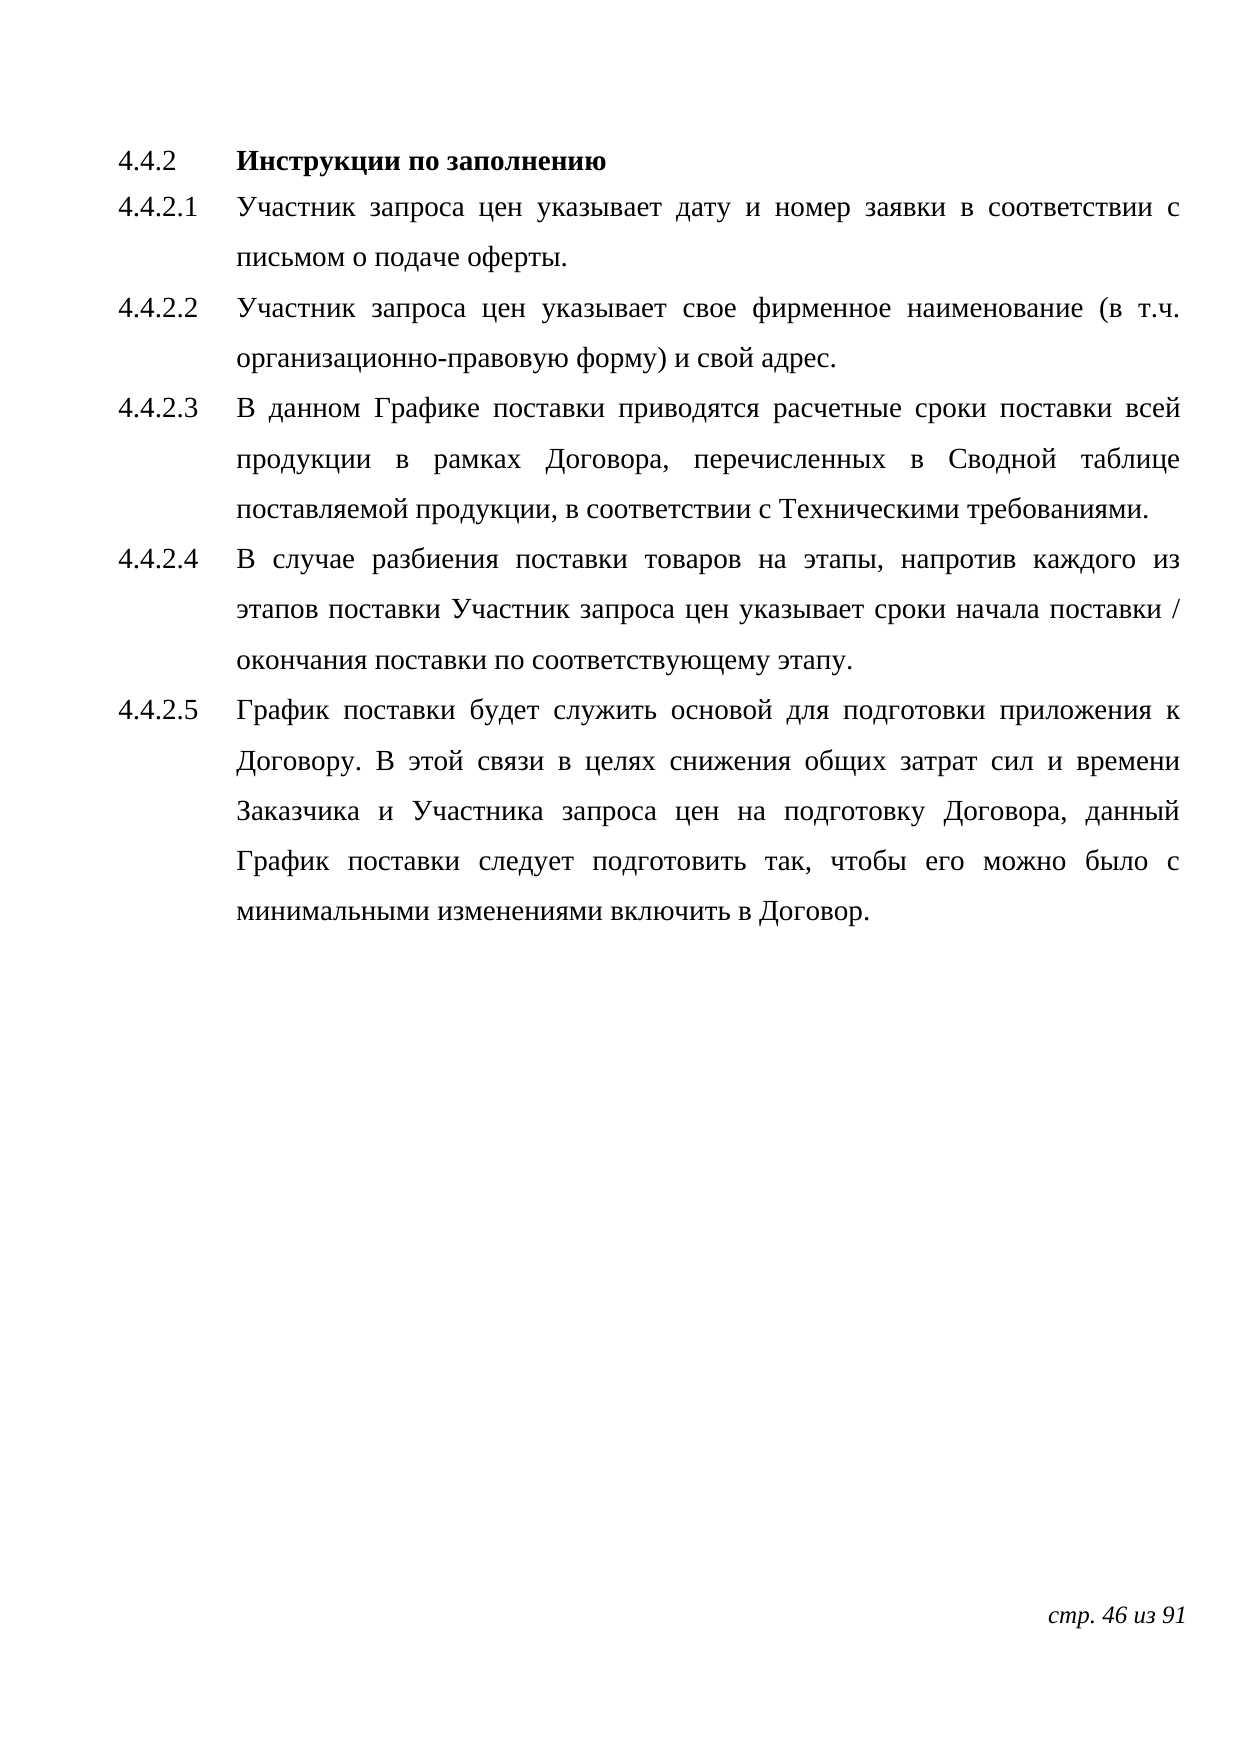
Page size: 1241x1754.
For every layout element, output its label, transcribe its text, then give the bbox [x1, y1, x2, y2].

text Участник запроса цен указывает дату и номер заявки в соответствии с письмом о подаче оферты. [118, 189, 1181, 273]
text Инструкции по заполнению [118, 143, 1181, 177]
text График поставки будет служить основой для подготовки приложения к Договору. В этой связи в целях снижения общих затрат сил и времени Заказчика и Участника запроса цен на подготовку Договора, данный График поставки следует подготовить так, чтобы его можно было с минимальными изменениями включить в Договор. [118, 692, 1181, 927]
text В данном Графике поставки приводятся расчетные сроки поставки всей продукции в рамках Договора, перечисленных в Сводной таблице поставляемой продукции, в соответствии с Техническими требованиями. [118, 390, 1181, 524]
text Участник запроса цен указывает свое фирменное наименование (в т.ч. организационно-правовую форму) и свой адрес. [118, 290, 1181, 374]
text В случае разбиения поставки товаров на этапы, напротив каждого из этапов поставки Участник запроса цен указывает сроки начала поставки / окончания поставки по соответствующему этапу. [118, 541, 1181, 676]
